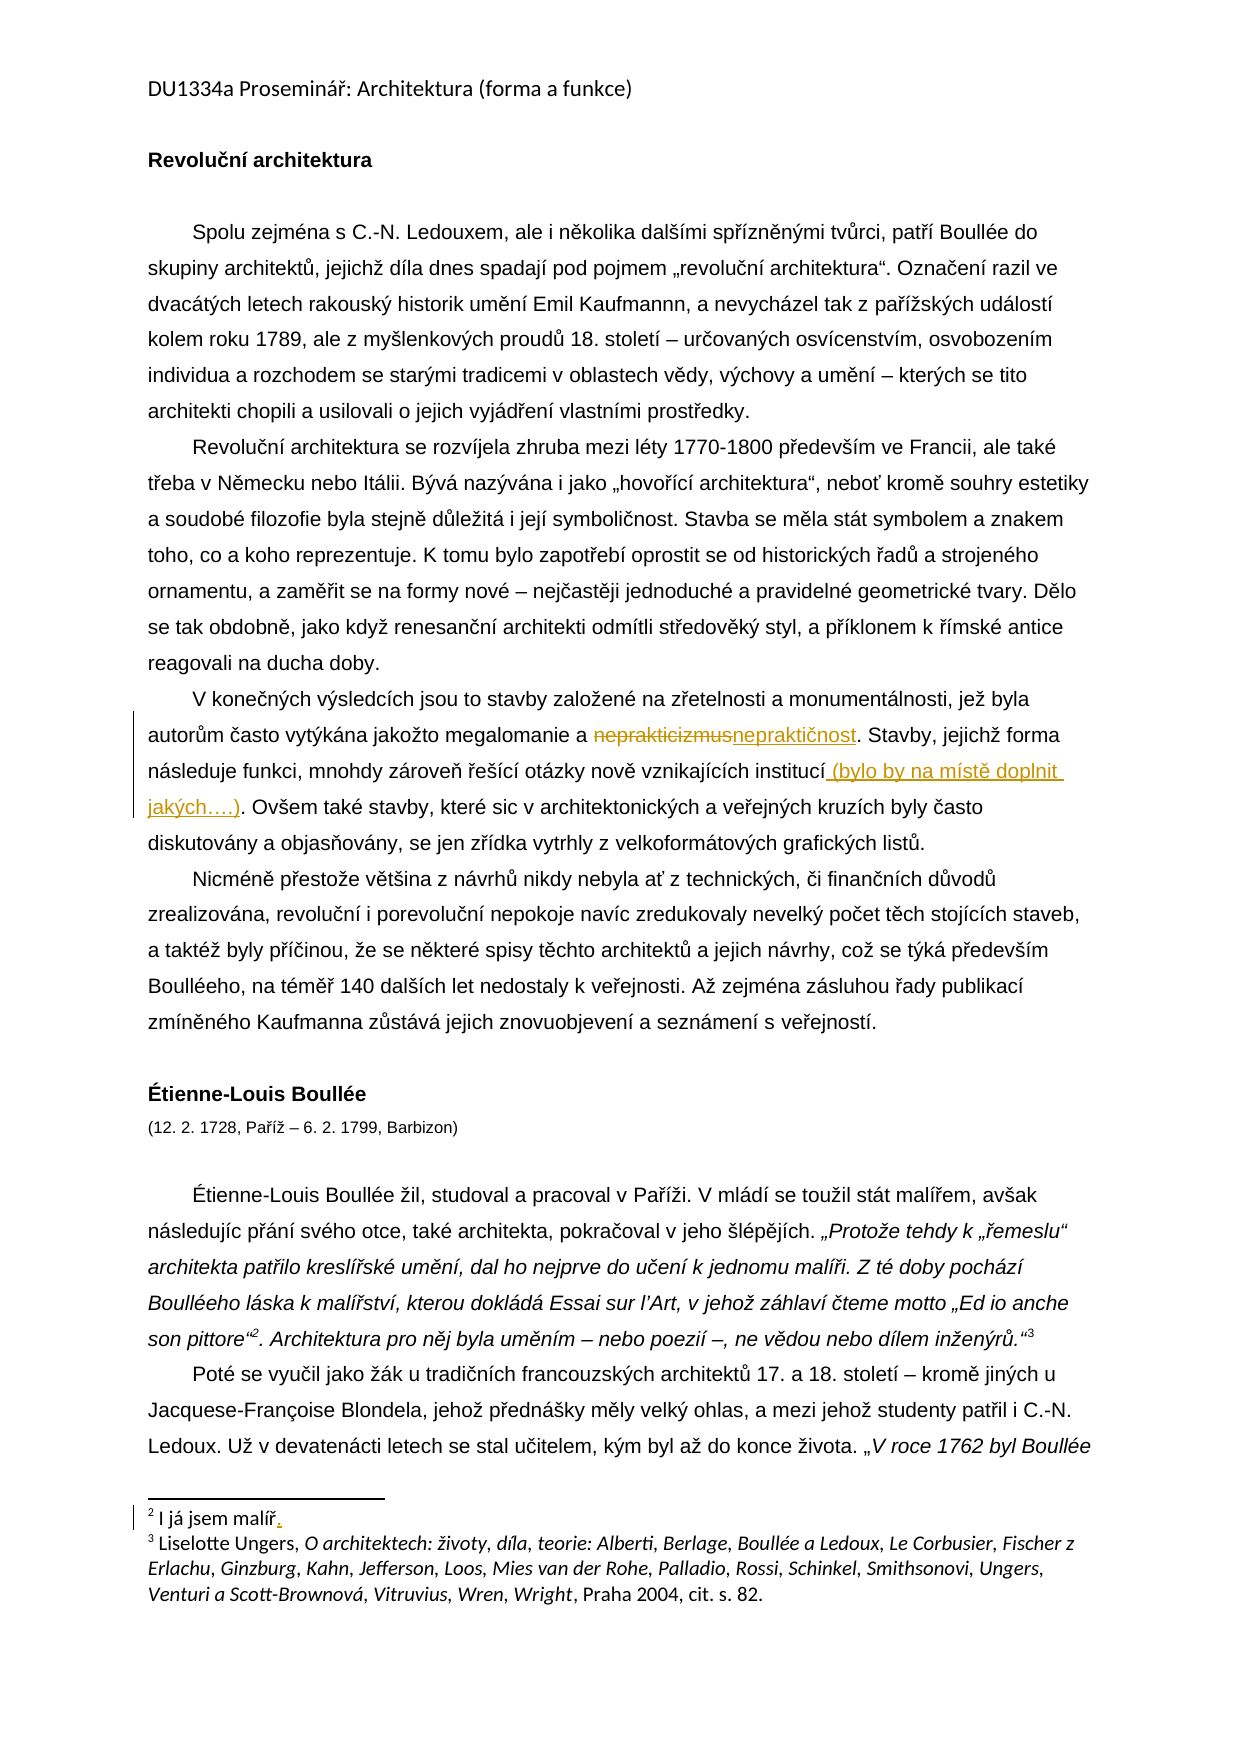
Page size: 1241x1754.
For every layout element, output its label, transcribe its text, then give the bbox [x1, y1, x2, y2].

text V konečných výsledcích jsou to stavby založené na zřetelnosti a monumentálnosti, jež byla autorům často vytýkána jakožto megalomanie a . Stavby, jejichž forma následuje funkci, mnohdy zároveň řešící otázky nově vznikajících institucí. Ovšem také stavby, které sic v architektonických a veřejných kruzích byly často diskutovány a objasňovány, se jen zřídka vytrhly z velkoformátových grafických listů. [148, 687, 1093, 854]
text Nicméně přestože většina z návrhů nikdy nebyla ať z technických, či finančních důvodů zrealizována, revoluční i porevoluční nepokoje navíc zredukovaly nevelký počet těch stojících staveb, a taktéž byly příčinou, že se některé spisy těchto architektů a jejich návrhy, což se týká především Boulléeho, na téměř 140 dalších let nedostaly k veřejnosti. Až zejména zásluhou řady publikací zmíněného Kaufmanna zůstává jejich znovuobjevení a seznámení s veřejností. [148, 866, 1093, 1034]
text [148, 1362, 1093, 1458]
text Étienne-Louis Boullée žil, studoval a pracoval v Paříži. V mládí se toužil stát malířem, avšak následujíc přání svého otce, také architekta, pokračoval v jeho šlépějích. „Protože tehdy k „řemeslu“ architekta patřilo kreslířské umění, dal ho nejprve do učení k jednomu malíři. Z té doby pochází Boulléeho láska k malířství, kterou dokládá Essai sur l’Art, v jehož záhlaví čteme motto „Ed io anche son pittore“. Architektura pro něj byla uměním – nebo poezií –, ne vědou nebo dílem inženýrů.“ [148, 1183, 1093, 1350]
text Spolu zejména s C.-N. Ledouxem, ale i několika dalšími spřízněnými tvůrci, patří Boullée do skupiny architektů, jejichž díla dnes spadají pod pojmem „revoluční architektura“. Označení razil ve dvacátých letech rakouský historik umění Emil Kaufmannn, a nevycházel tak z pařížských událostí kolem roku 1789, ale z myšlenkových proudů 18. století – určovaných osvícenstvím, osvobozením individua a rozchodem se starými tradicemi v oblastech vědy, výchovy a umění – kterých se tito architekti chopili a usilovali o jejich vyjádření vlastními prostředky. [148, 219, 1093, 423]
text Étienne-Louis Boullée [148, 1082, 1093, 1106]
text Revoluční architektura se rozvíjela zhruba mezi léty 1770-1800 především ve Francii, ale také třeba v Německu nebo Itálii. Bývá nazývána i jako „hovořící architektura“, neboť kromě souhry estetiky a soudobé filozofie byla stejně důležitá i její symboličnost. Stavba se měla stát symbolem a znakem toho, co a koho reprezentuje. K tomu bylo zapotřebí oprostit se od historických řadů a strojeného ornamentu, a zaměřit se na formy nové – nejčastěji jednoduché a pravidelné geometrické tvary. Dělo se tak obdobně, jako když renesanční architekti odmítli středověký styl, a příklonem k římské antice reagovali na ducha doby. [148, 435, 1093, 675]
text Revoluční architektura [148, 148, 1093, 172]
text (12. 2. 1728, Paříž – 6. 2. 1799, Barbizon) [148, 1118, 1093, 1137]
